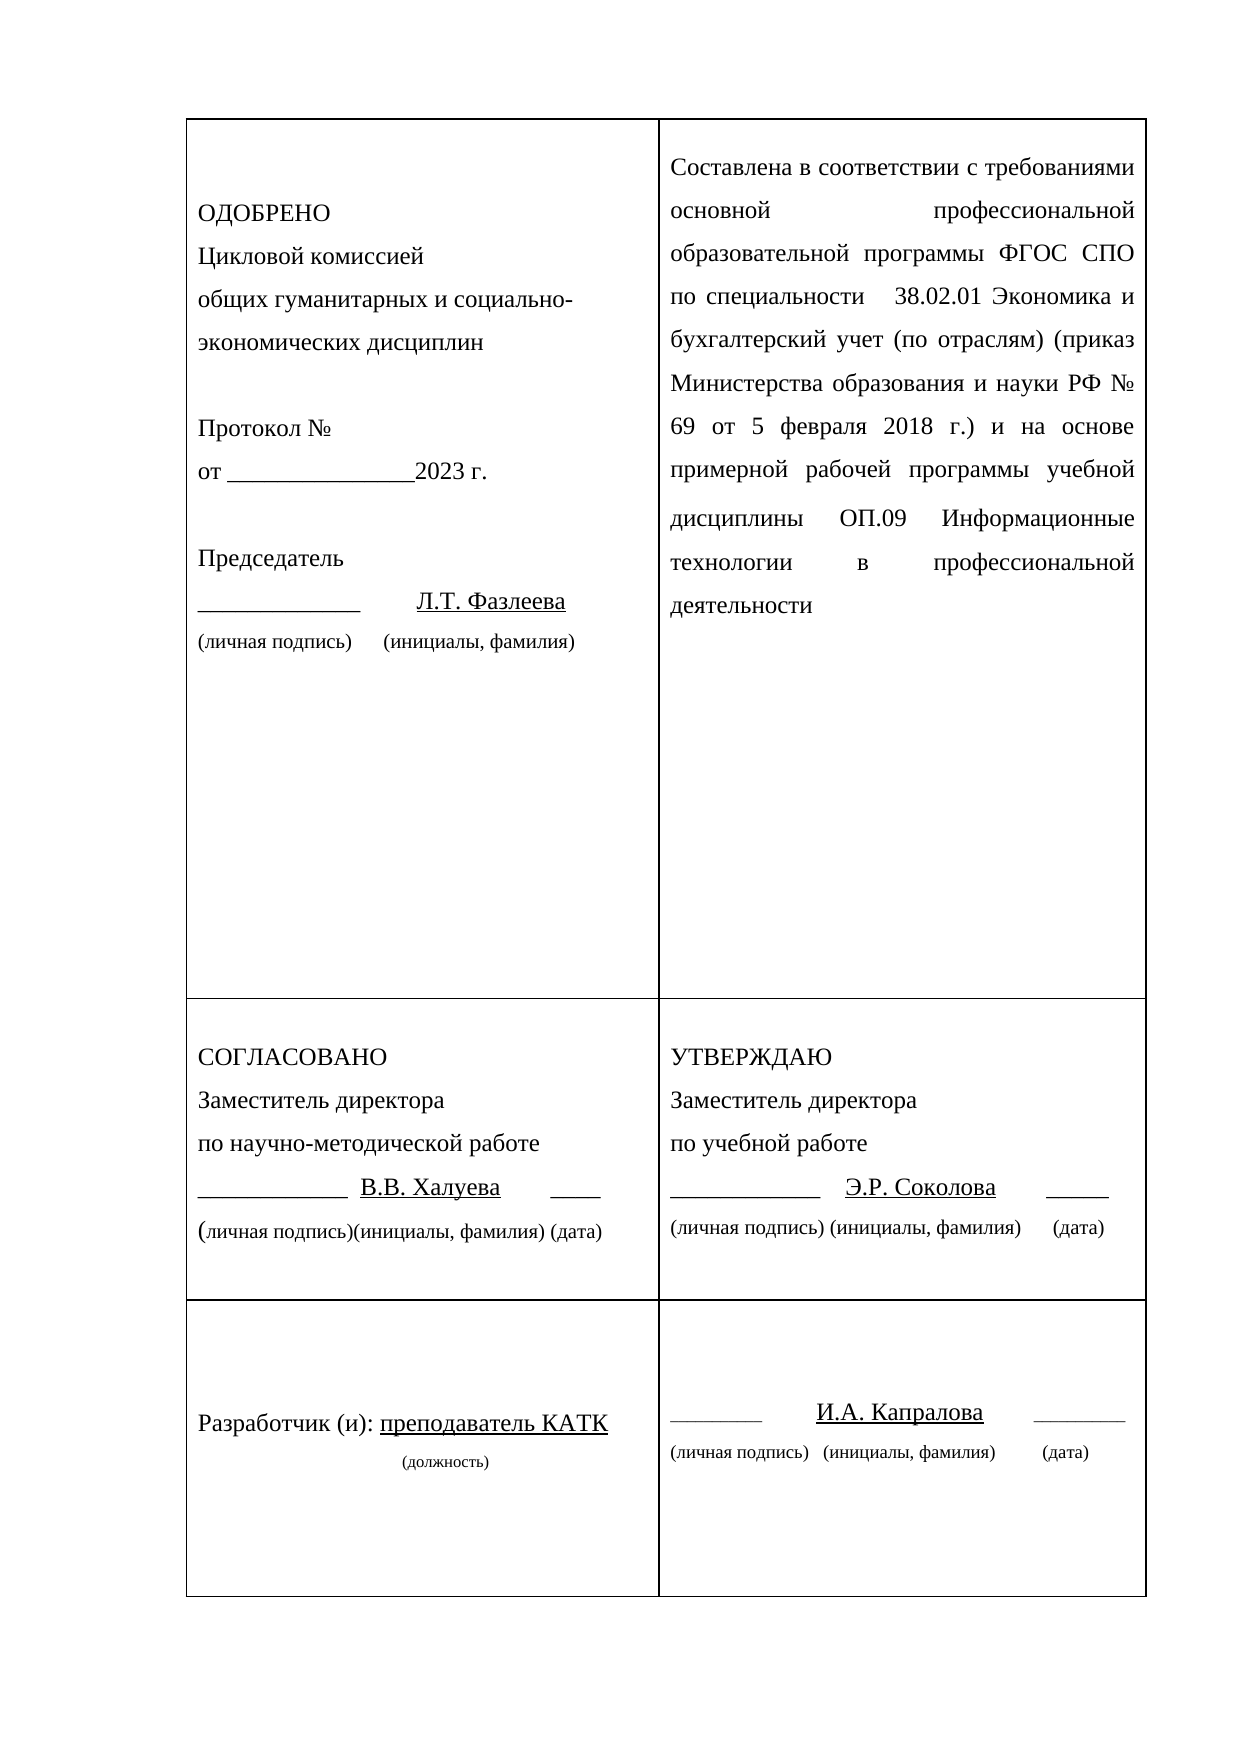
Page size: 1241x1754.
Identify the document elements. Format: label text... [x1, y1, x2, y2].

table_cell СОГЛАСОВАНО Заместитель директора по научно-методической работе ____________ В.В. Халуева ____ (личная подпись)(инициалы, фамилия) (дата) [187, 999, 658, 1299]
table_header Составлена в соответствии с требованиями основной профессиональной образовательной программы ФГОС СПО по специальности 38.02.01 Экономика и бухгалтерский учет (по отраслям) (приказ Министерства образования и науки РФ № 69 от 5 февраля 2018 г.) и на основе примерной рабочей программы учебной дисциплины ОП.09 Информационные технологии в профессиональной деятельности [660, 120, 1145, 998]
table_cell ___________ И.А. Капралова ___________ (личная подпись) (инициалы, фамилия) (дата) [660, 1301, 1145, 1596]
table_header ОДОБРЕНО Цикловой комиссией общих гуманитарных и социально-экономических дисциплин Протокол № от _______________2023 г. Председатель _____________ Л.Т. Фазлеева (личная подпись) (инициалы, фамилия) [187, 120, 658, 998]
table_cell Разработчик (и): преподаватель КАТК (должность) [187, 1301, 658, 1596]
table_cell УТВЕРЖДАЮ Заместитель директора по учебной работе ____________ Э.Р. Соколова _____ (личная подпись) (инициалы, фамилия) (дата) [660, 999, 1145, 1299]
